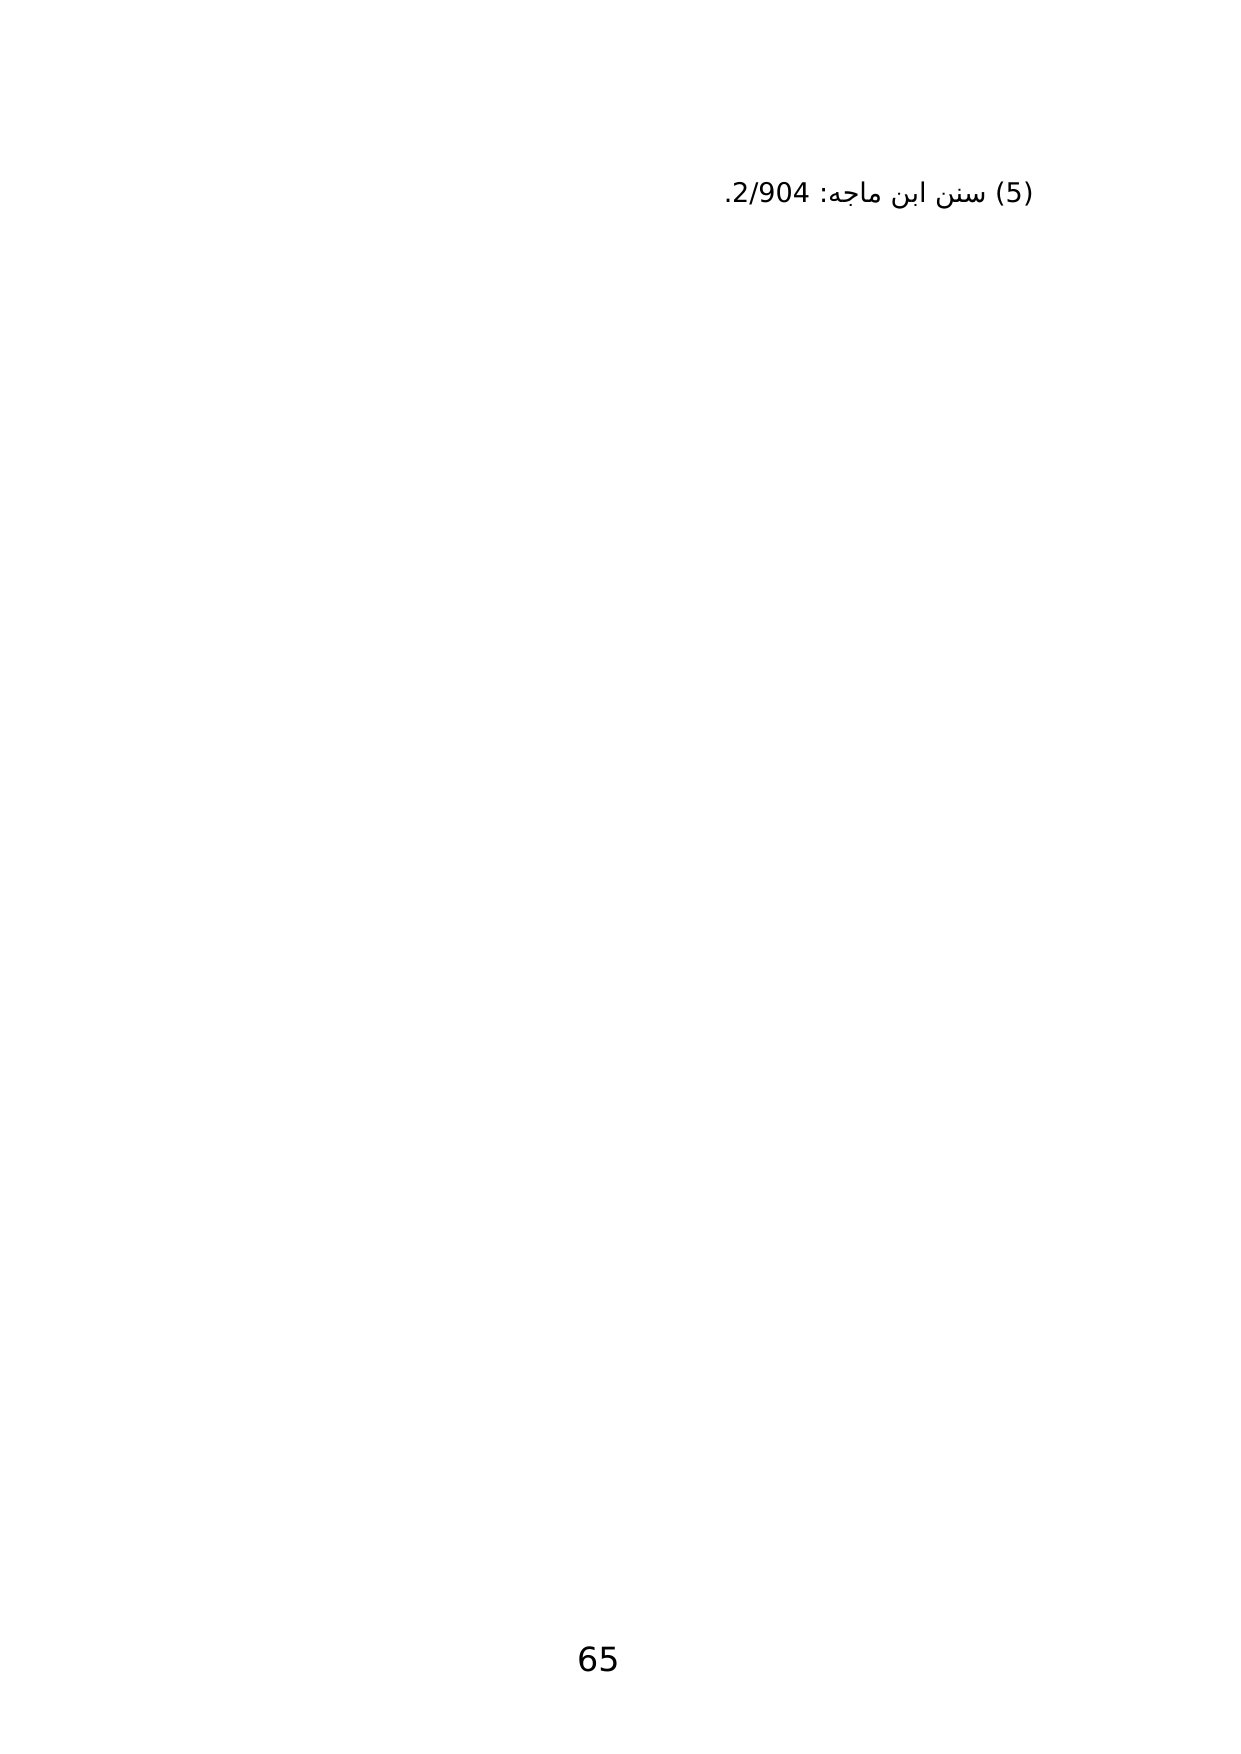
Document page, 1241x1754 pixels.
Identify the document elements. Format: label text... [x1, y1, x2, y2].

text (5) سنن ابن ماجه: 2/904. [222, 177, 1033, 209]
